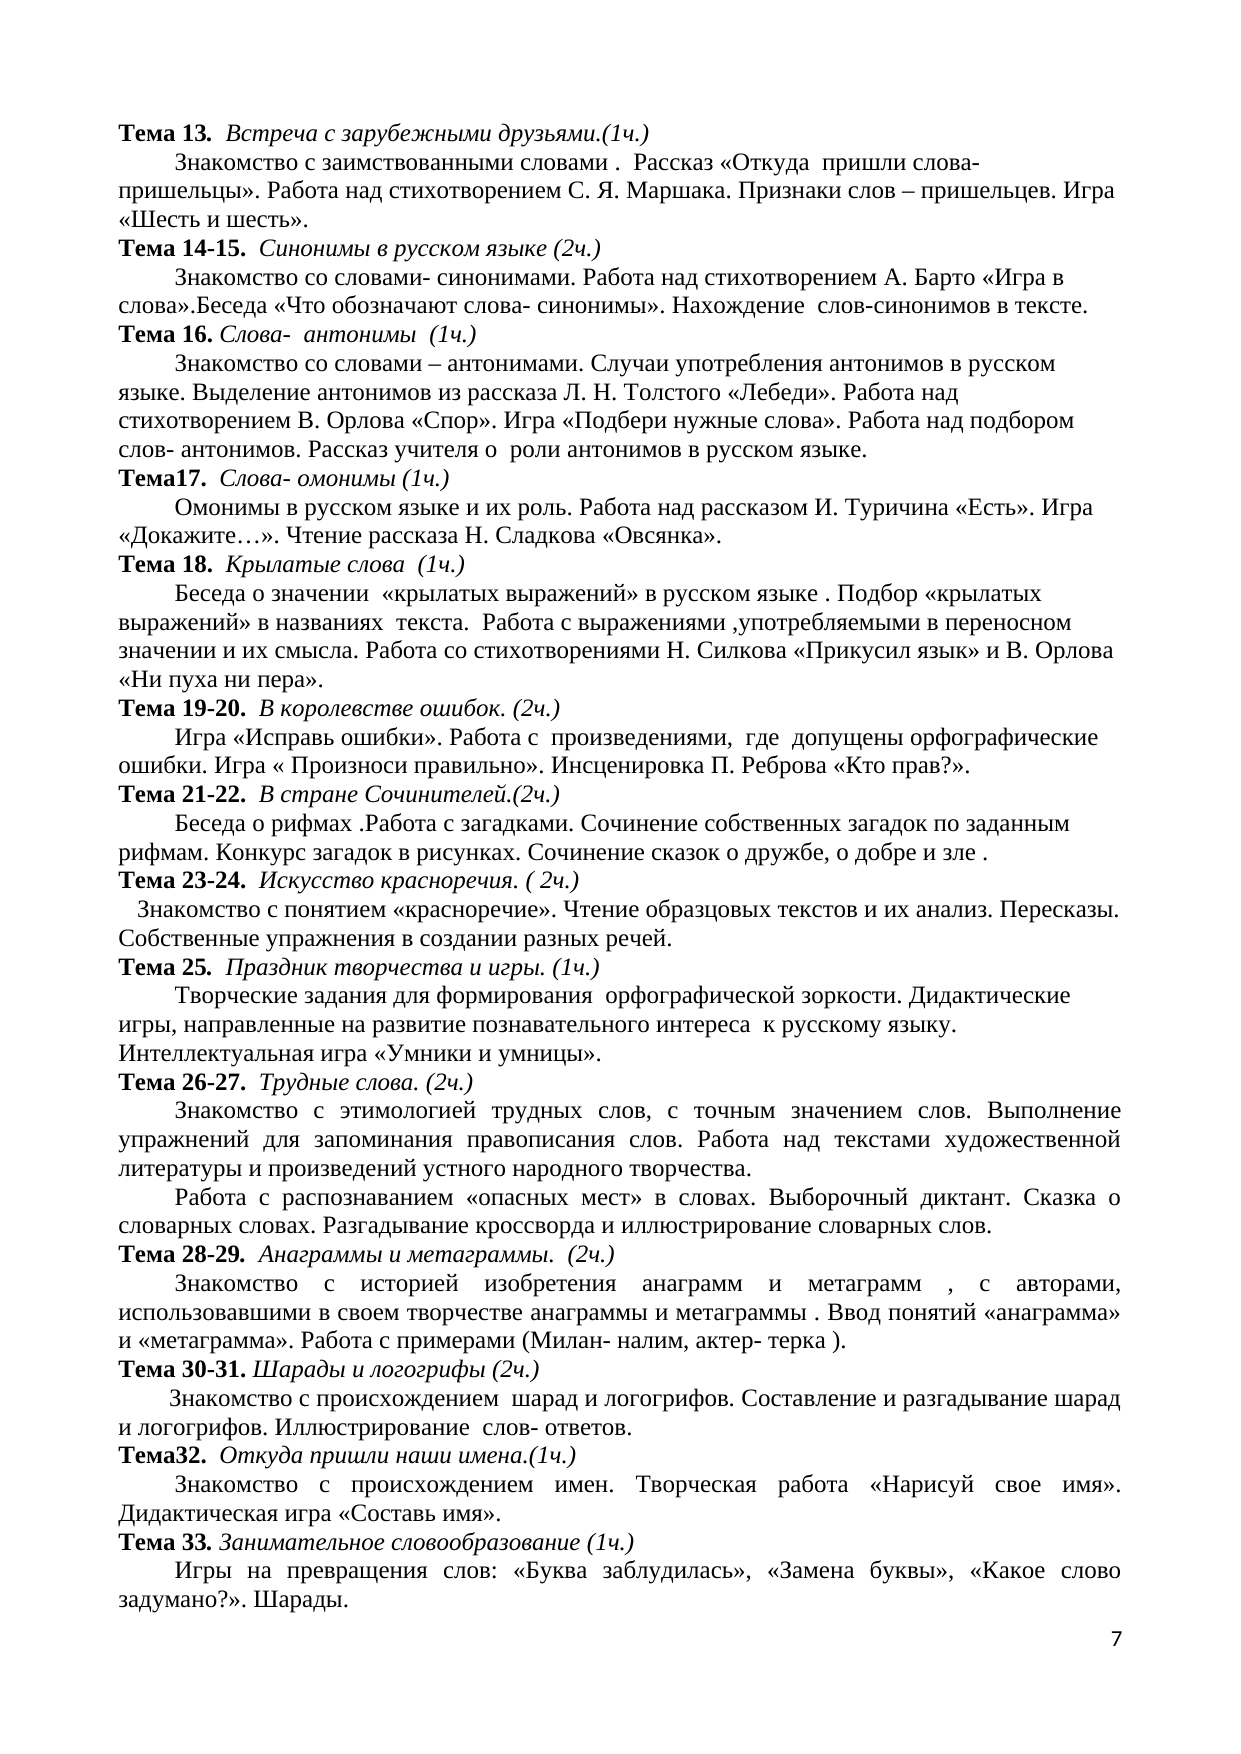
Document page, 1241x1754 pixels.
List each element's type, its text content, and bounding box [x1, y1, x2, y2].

text Знакомство с этимологией трудных слов, с точным значением слов. Выполнение упражнений для запоминания правописания слов. Работа над текстами художественной литературы и произведений устного народного творчества. [118, 1096, 1122, 1182]
text Тема 18. Крылатые слова (1ч.) [118, 549, 1122, 578]
text Тема 23-24. Искусство красноречия. ( 2ч.) [118, 866, 1122, 894]
text Игры на превращения слов: «Буква заблудилась», «Замена буквы», «Какое слово задумано?». Шарады. [118, 1556, 1122, 1613]
text Тема 26-27. Трудные слова. (2ч.) [118, 1067, 1122, 1096]
text Беседа о рифмах .Работа с загадками. Сочинение собственных загадок по заданным рифмам. Конкурс загадок в рисунках. Сочинение сказок о дружбе, о добре и зле . [118, 808, 1122, 866]
text Знакомство с происхождением шарад и логогрифов. Составление и разгадывание шарад и логогрифов. Иллюстрирование слов- ответов. [118, 1383, 1122, 1441]
text Знакомство с происхождением имен. Творческая работа «Нарисуй свое имя». Дидактическая игра «Составь имя». [118, 1469, 1122, 1527]
text Работа с распознаванием «опасных мест» в словах. Выборочный диктант. Сказка о словарных словах. Разгадывание кроссворда и иллюстрирование словарных слов. [118, 1182, 1122, 1239]
text Тема 28-29. Анаграммы и метаграммы. (2ч.) [118, 1239, 1122, 1268]
text Тема 21-22. В стране Сочинителей.(2ч.) [118, 779, 1122, 808]
text Творческие задания для формирования орфографической зоркости. Дидактические игры, направленные на развитие познавательного интереса к русскому языку. Интеллектуальная игра «Умники и умницы». [118, 981, 1122, 1067]
text Знакомство с историей изобретения анаграмм и метаграмм , с авторами, использовавшими в своем творчестве анаграммы и метаграммы . Ввод понятий «анаграмма» и «метаграмма». Работа с примерами (Милан- налим, актер- терка ). [118, 1268, 1122, 1354]
text Знакомство с понятием «красноречие». Чтение образцовых текстов и их анализ. Пересказы. Собственные упражнения в создании разных речей. [118, 894, 1122, 952]
text Знакомство с заимствованными словами . Рассказ «Откуда пришли слова- пришельцы». Работа над стихотворением С. Я. Маршака. Признаки слов – пришельцев. Игра «Шесть и шесть». [118, 147, 1122, 233]
text Тема 13. Встреча с зарубежными друзьями.(1ч.) [118, 118, 1122, 147]
text Знакомство со словами- синонимами. Работа над стихотворением А. Барто «Игра в слова».Беседа «Что обозначают слова- синонимы». Нахождение слов-синонимов в тексте. [118, 262, 1122, 319]
text Тема 14-15. Синонимы в русском языке (2ч.) [118, 233, 1122, 262]
text Беседа о значении «крылатых выражений» в русском языке . Подбор «крылатых выражений» в названиях текста. Работа с выражениями ,употребляемыми в переносном значении и их смысла. Работа со стихотворениями Н. Силкова «Прикусил язык» и В. Орлова «Ни пуха ни пера». [118, 578, 1122, 693]
text Тема 19-20. В королевстве ошибок. (2ч.) [118, 693, 1122, 722]
text Тема 16. Слова- антонимы (1ч.) [118, 319, 1122, 348]
text Знакомство со словами – антонимами. Случаи употребления антонимов в русском языке. Выделение антонимов из рассказа Л. Н. Толстого «Лебеди». Работа над стихотворением В. Орлова «Спор». Игра «Подбери нужные слова». Работа над подбором слов- антонимов. Рассказ учителя о роли антонимов в русском языке. [118, 348, 1122, 463]
text Тема 33. Занимательное словообразование (1ч.) [118, 1527, 1122, 1556]
text Игра «Исправь ошибки». Работа с произведениями, где допущены орфографические ошибки. Игра « Произноси правильно». Инсценировка П. Реброва «Кто прав?». [118, 722, 1122, 779]
text Тема32. Откуда пришли наши имена.(1ч.) [118, 1441, 1122, 1469]
text Омонимы в русском языке и их роль. Работа над рассказом И. Туричина «Есть». Игра «Докажите…». Чтение рассказа Н. Сладкова «Овсянка». [118, 492, 1122, 549]
text Тема 25. Праздник творчества и игры. (1ч.) [118, 952, 1122, 981]
text Тема17. Слова- омонимы (1ч.) [118, 463, 1122, 492]
text Тема 30-31. Шарады и логогрифы (2ч.) [118, 1354, 1122, 1383]
